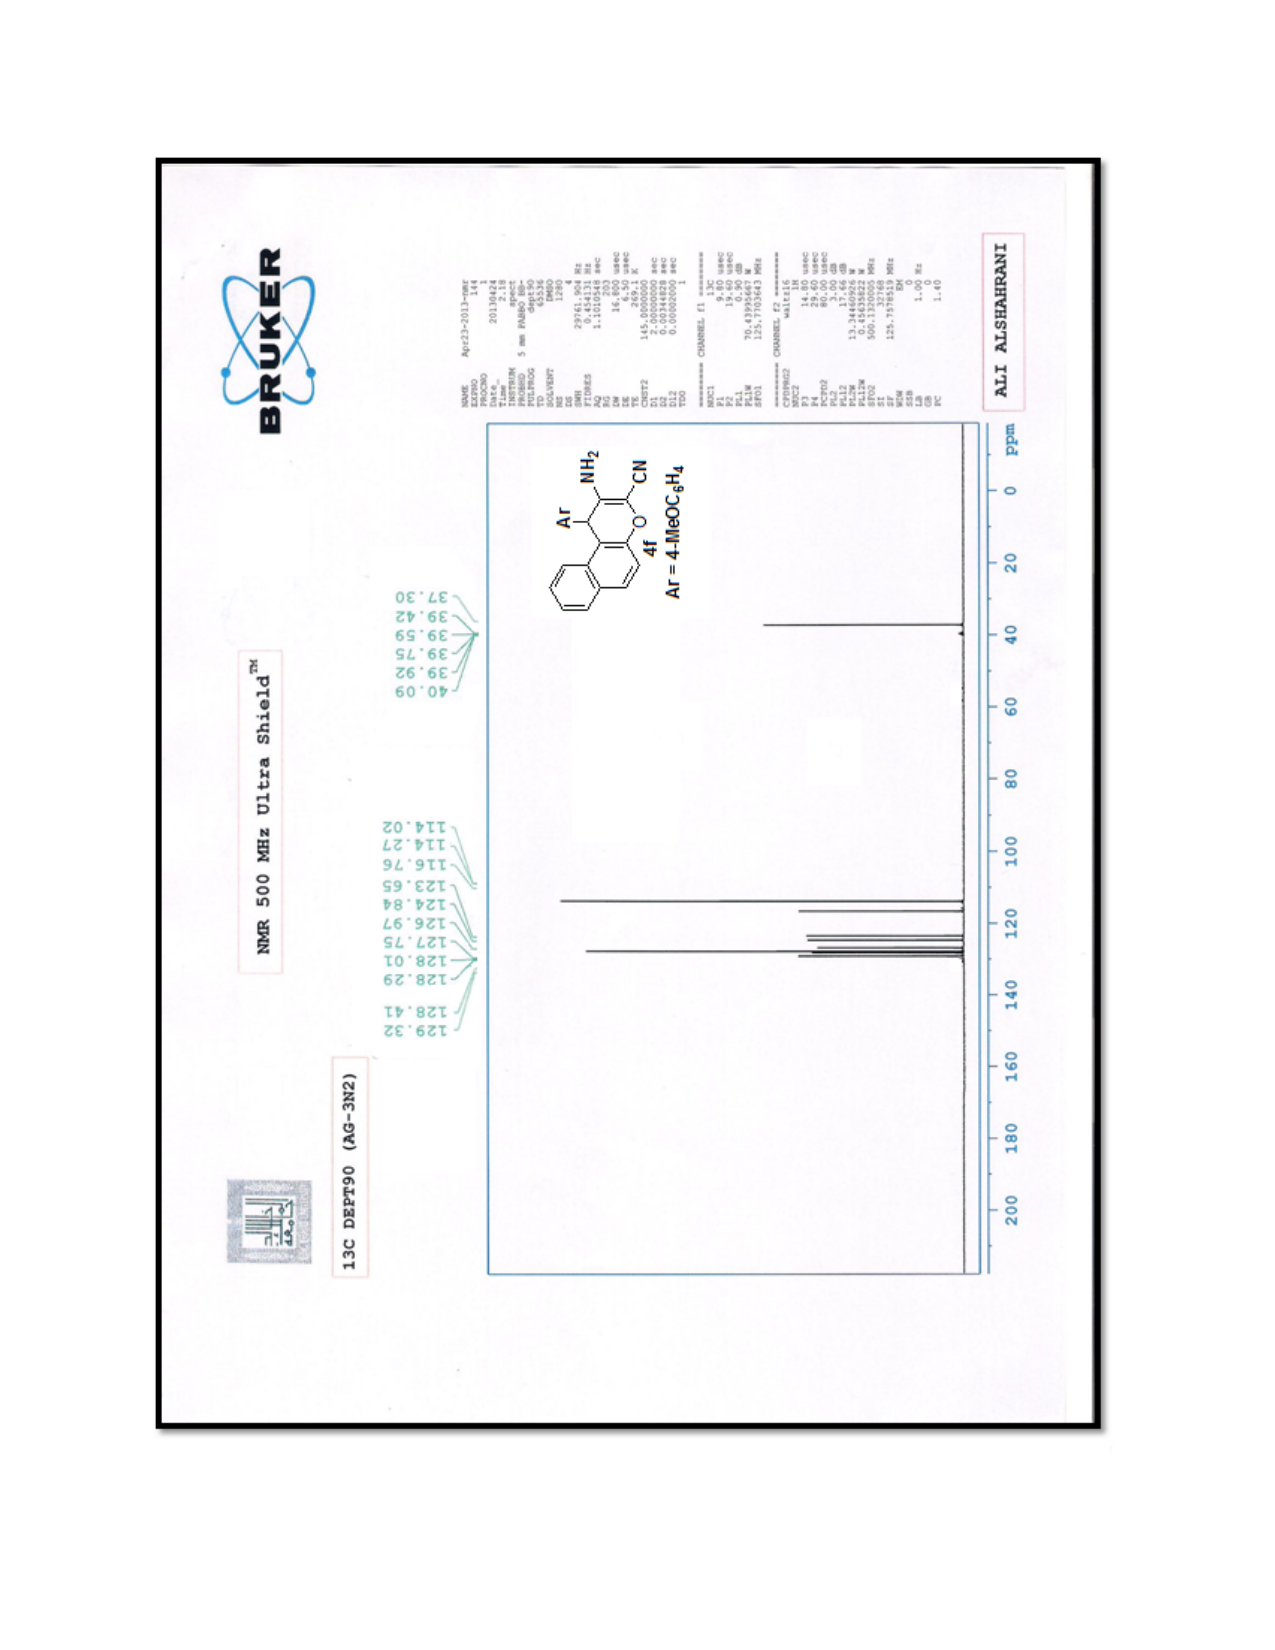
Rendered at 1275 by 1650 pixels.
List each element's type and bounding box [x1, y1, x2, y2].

picture [150, 150, 1125, 1477]
